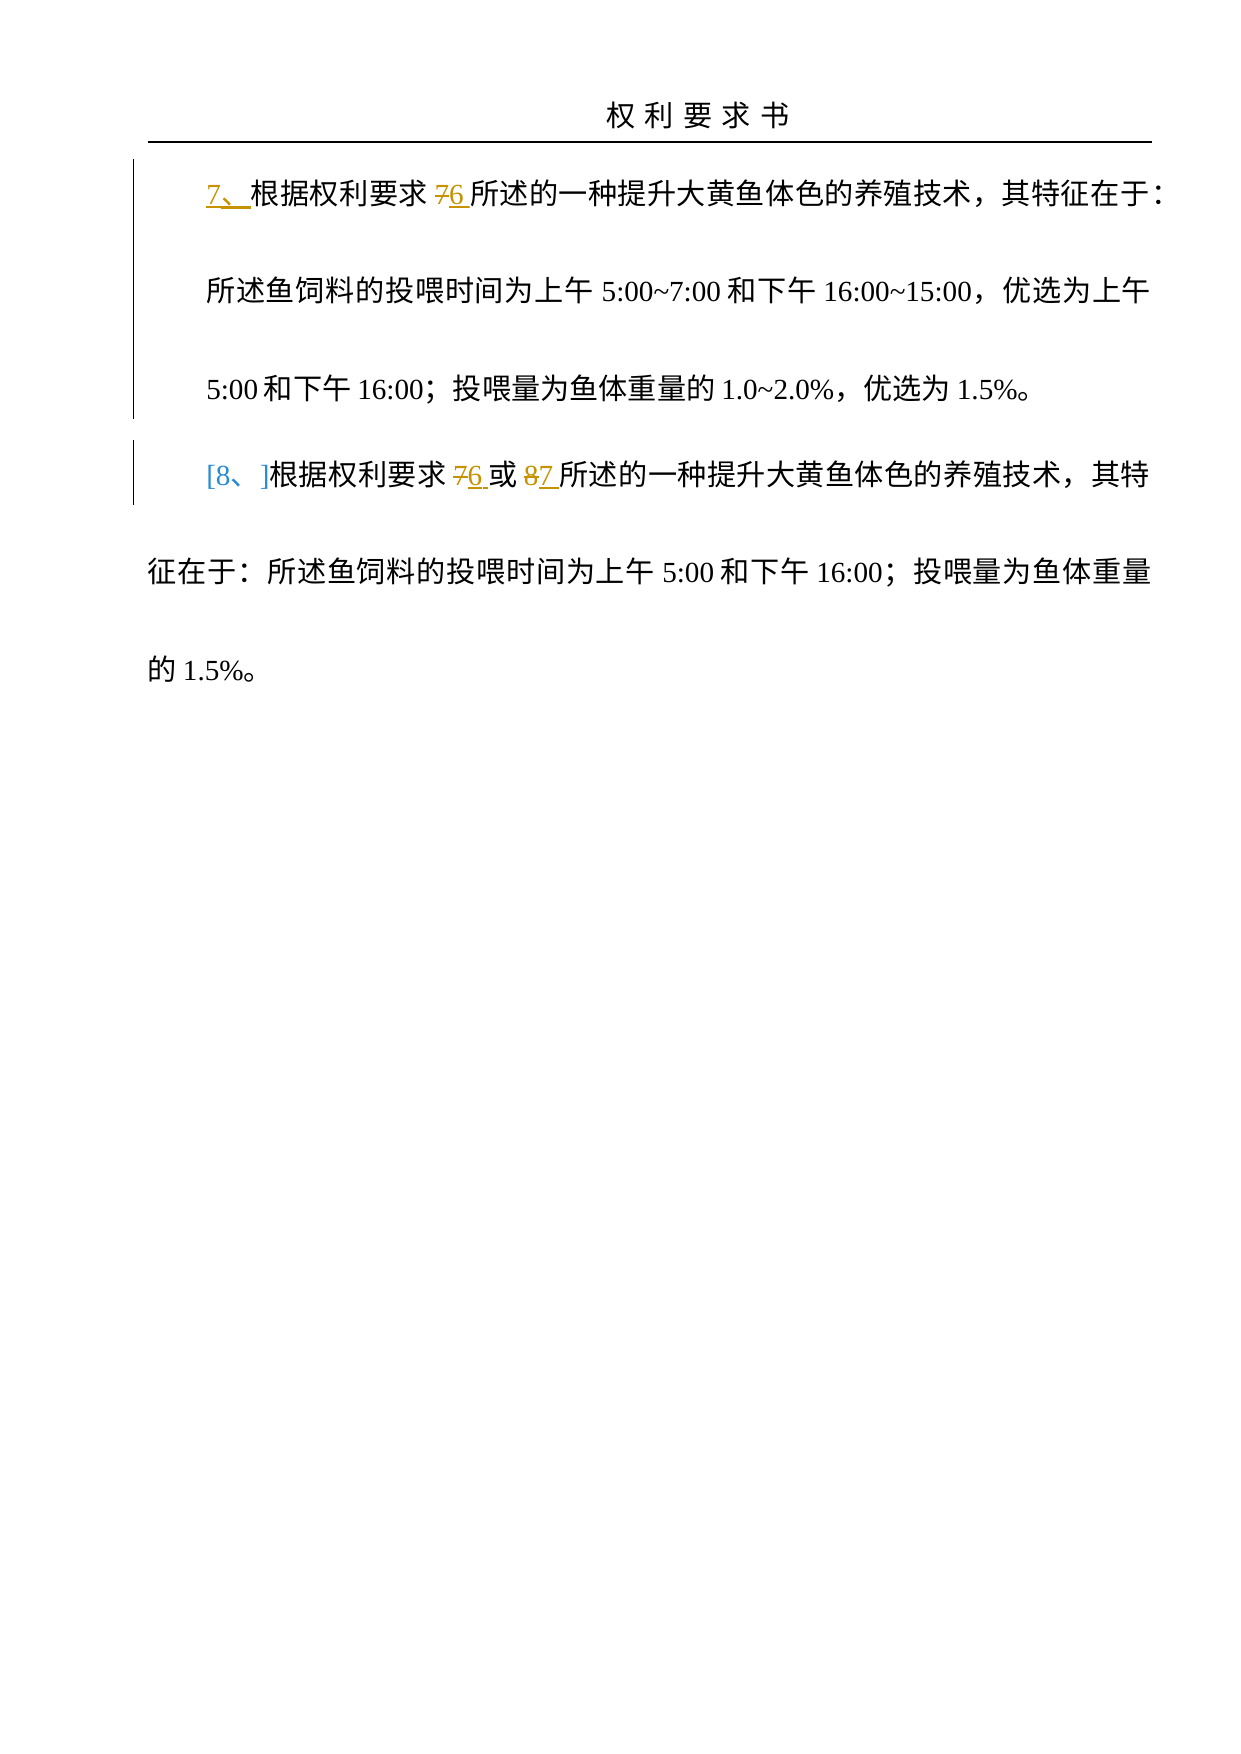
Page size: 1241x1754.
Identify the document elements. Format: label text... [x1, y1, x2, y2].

list 根据权利要求或所述的一种提升大黄鱼体色的养殖技术，其特征在于：所述鱼饲料的投喂时间为上午5:00和下午16:00；投喂量为鱼体重量的1.5%。 [148, 440, 1152, 700]
list 根据权利要求所述的一种提升大黄鱼体色的养殖技术，其特征在于：所述鱼饲料的投喂时间为上午5:00~7:00和下午16:00~15:00，优选为上午5:00和下午16:00；投喂量为鱼体重量的1.0~2.0%，优选为1.5%。 [206, 159, 1152, 419]
